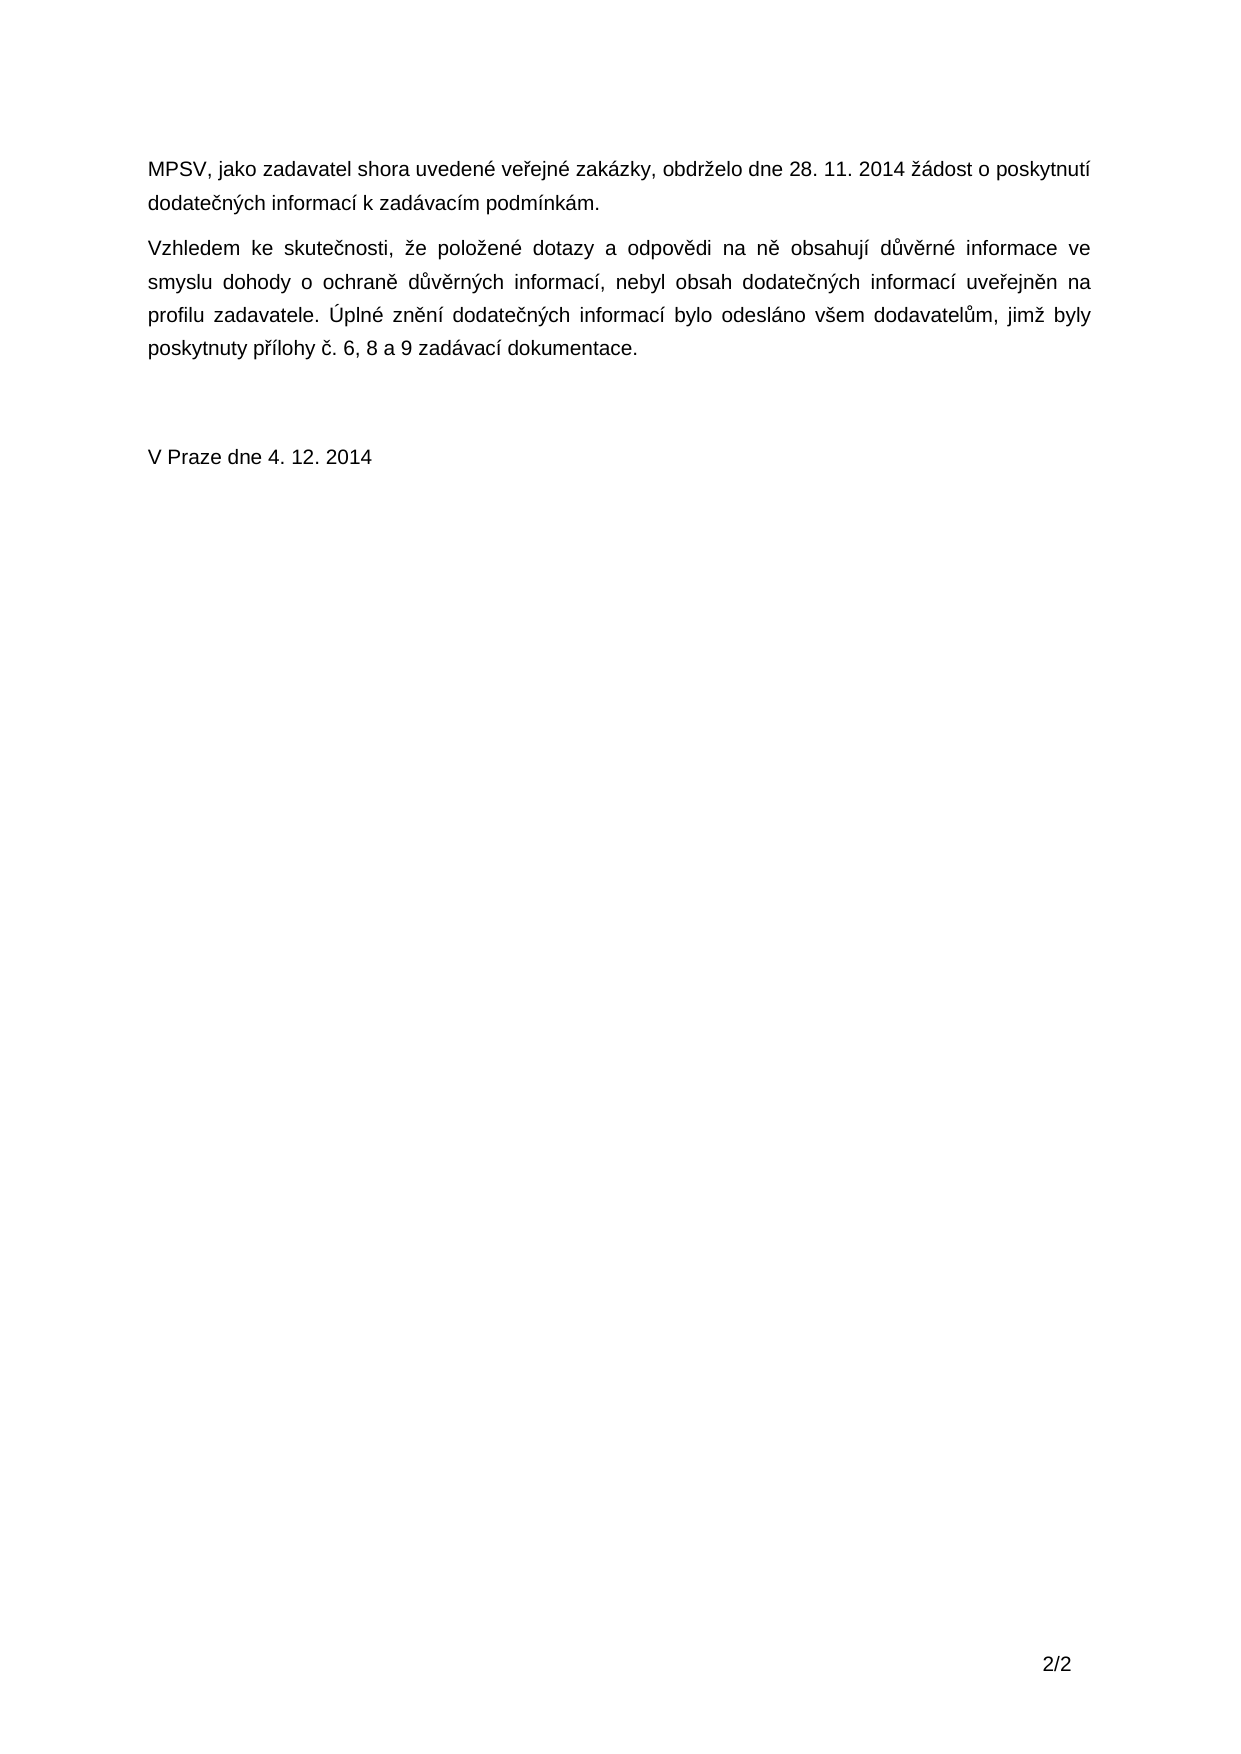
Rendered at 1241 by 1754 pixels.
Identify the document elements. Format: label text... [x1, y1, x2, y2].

text MPSV, jako zadavatel shora uvedené veřejné zakázky, obdrželo dne 28. 11. 2014 žádost o poskytnutí dodatečných informací k zadávacím podmínkám. [148, 148, 1093, 214]
text Vzhledem ke skutečnosti, že položené dotazy a odpovědi na ně obsahují důvěrné informace ve smyslu dohody o ochraně důvěrných informací, nebyl obsah dodatečných informací uveřejněn na profilu zadavatele. Úplné znění dodatečných informací bylo odesláno všem dodavatelům, jimž byly poskytnuty přílohy č. 6, 8 a 9 zadávací dokumentace. [148, 227, 1093, 360]
text V Praze dne 4. 12. 2014 [148, 444, 1093, 468]
